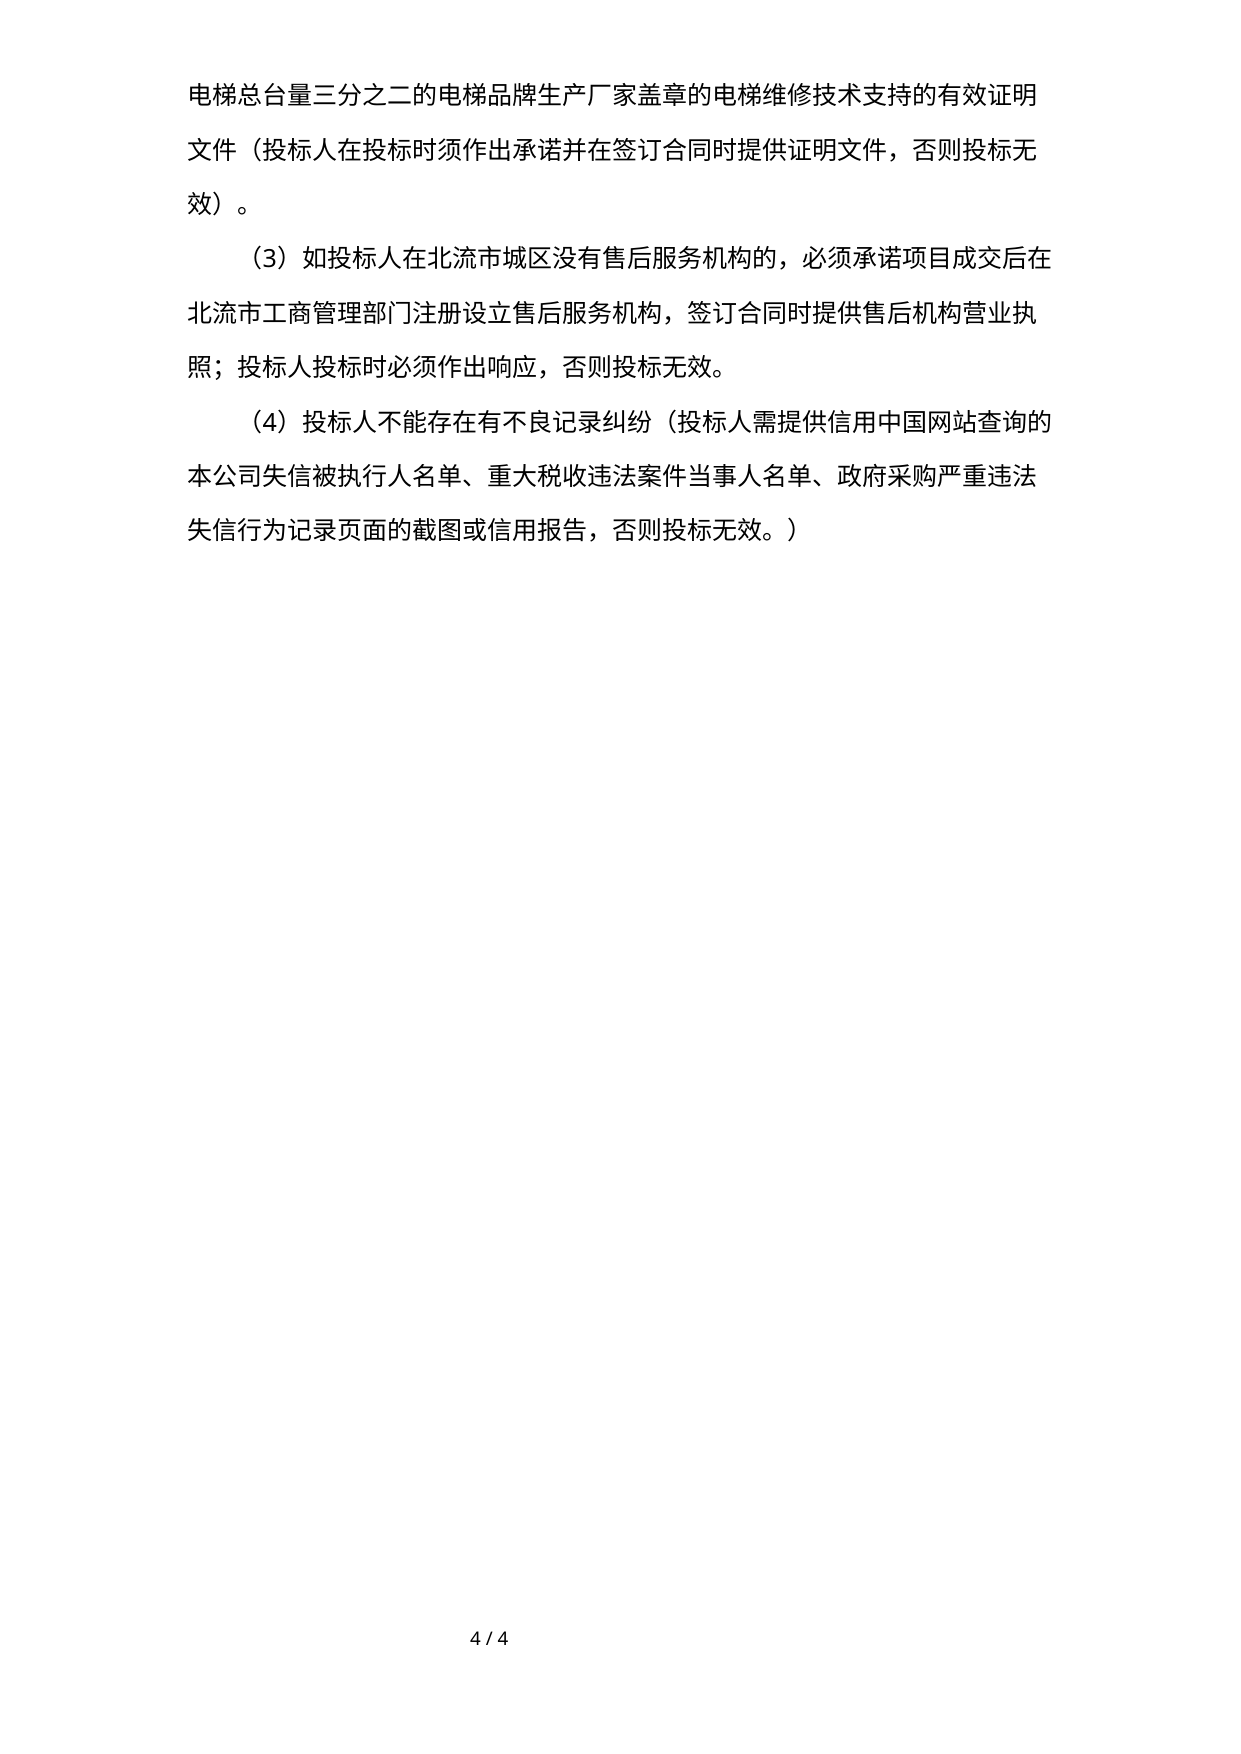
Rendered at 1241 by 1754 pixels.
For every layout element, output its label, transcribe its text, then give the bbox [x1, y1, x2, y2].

list （4）投标人不能存在有不良记录纠纷（投标人需提供信用中国网站查询的本公司失信被执行人名单、重大税收违法案件当事人名单、政府采购严重违法失信行为记录页面的截图或信用报告，否则投标无效。） [187, 402, 1053, 547]
list （3）如投标人在北流市城区没有售后服务机构的，必须承诺项目成交后在北流市工商管理部门注册设立售后服务机构，签订合同时提供售后机构营业执照；投标人投标时必须作出响应，否则投标无效。 [187, 239, 1053, 384]
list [187, 76, 1053, 221]
